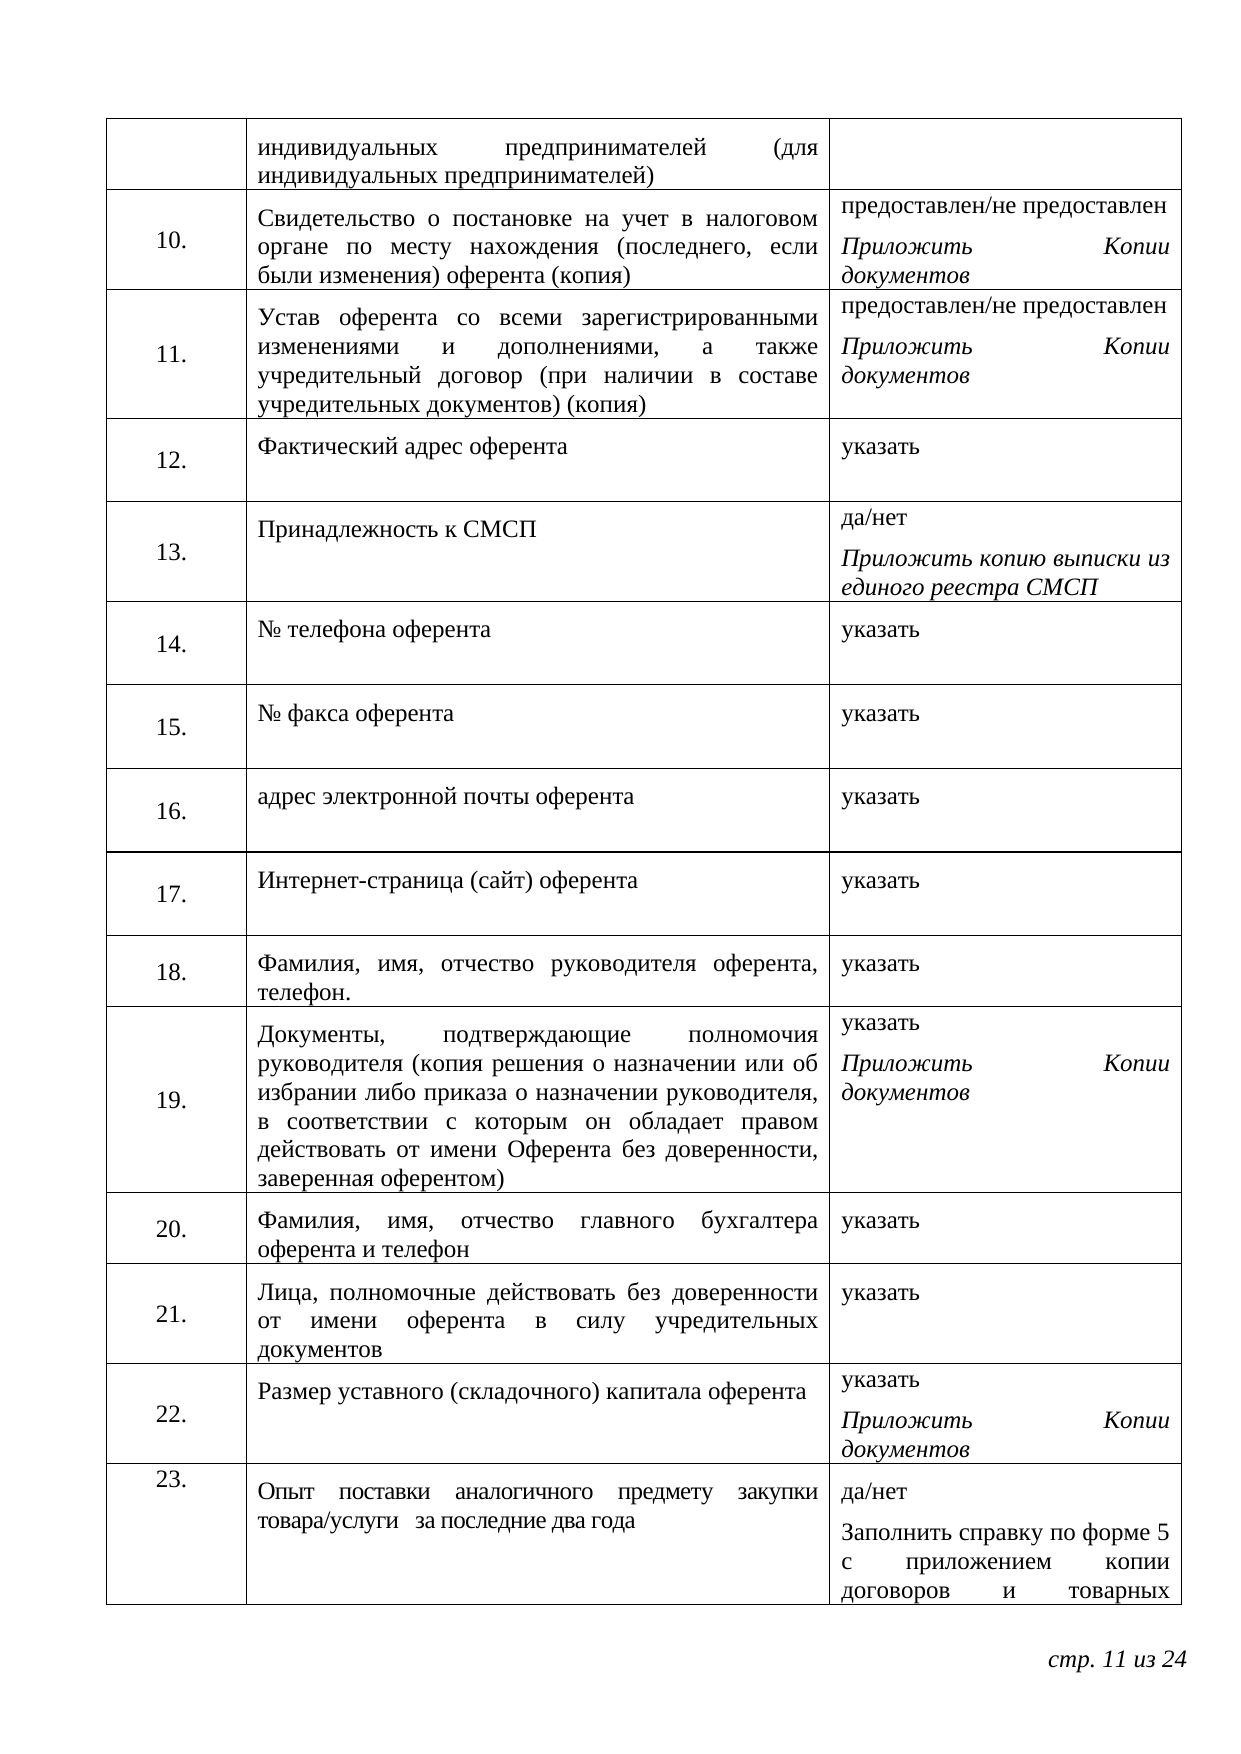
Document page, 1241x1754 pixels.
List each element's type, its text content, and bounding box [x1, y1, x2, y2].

table_cell [107, 1464, 246, 1604]
table_cell указать Приложить Копии документов [830, 1364, 1181, 1463]
table_cell указать [830, 419, 1181, 501]
table_cell адрес электронной почты оферента [247, 769, 829, 851]
table_cell Фамилия, имя, отчество главного бухгалтера оферента и телефон [247, 1193, 829, 1263]
table_cell [107, 290, 246, 417]
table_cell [830, 1464, 1181, 1604]
table_cell указать [830, 685, 1181, 768]
table_cell [107, 419, 246, 501]
table_cell [107, 190, 246, 289]
table_cell указать [830, 602, 1181, 684]
table_cell указать [830, 853, 1181, 935]
table_cell № факса оферента [247, 685, 829, 768]
table_cell Документы, подтверждающие полномочия руководителя (копия решения о назначении или об избрании либо приказа о назначении руководителя, в соответствии с которым он обладает правом действовать от имени Оферента без доверенности, заверенная оферентом) [247, 1007, 829, 1192]
table_cell Размер уставного (складочного) капитала оферента [247, 1364, 829, 1463]
table_cell Фамилия, имя, отчество руководителя оферента, телефон. [247, 936, 829, 1006]
table_cell [107, 1264, 246, 1363]
table_cell Устав оферента со всеми зарегистрированными изменениями и дополнениями, а также учредительный договор (при наличии в составе учредительных документов) (копия) [247, 290, 829, 417]
table_cell [107, 119, 246, 189]
table_cell да/нет Приложить копию выписки из единого реестра СМСП [830, 502, 1181, 601]
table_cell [830, 119, 1181, 189]
table_cell Лица, полномочные действовать без доверенности от имени оферента в силу учредительных документов [247, 1264, 829, 1363]
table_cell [247, 1464, 829, 1604]
table_cell № телефона оферента [247, 602, 829, 684]
table_cell [107, 1193, 246, 1263]
table_cell Интернет-страница (сайт) оферента [247, 853, 829, 935]
table_cell [107, 1364, 246, 1463]
table_cell указать [830, 1193, 1181, 1263]
table_cell [107, 936, 246, 1006]
table_cell Принадлежность к СМСП [247, 502, 829, 601]
table_cell предоставлен/не предоставлен Приложить Копии документов [830, 290, 1181, 417]
table_cell указать Приложить Копии документов [830, 1007, 1181, 1192]
table_cell Фактический адрес оферента [247, 419, 829, 501]
table_cell [107, 769, 246, 851]
table_cell указать [830, 1264, 1181, 1363]
table_cell [107, 853, 246, 935]
table_cell [107, 602, 246, 684]
table_cell Свидетельство о постановке на учет в налоговом органе по месту нахождения (последнего, если были изменения) оферента (копия) [247, 190, 829, 289]
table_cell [247, 119, 829, 189]
table_cell [107, 502, 246, 601]
table_cell [107, 1007, 246, 1192]
table_cell предоставлен/не предоставлен Приложить Копии документов [830, 190, 1181, 289]
table_cell [107, 685, 246, 768]
table_cell указать [830, 936, 1181, 1006]
table_cell указать [830, 769, 1181, 851]
